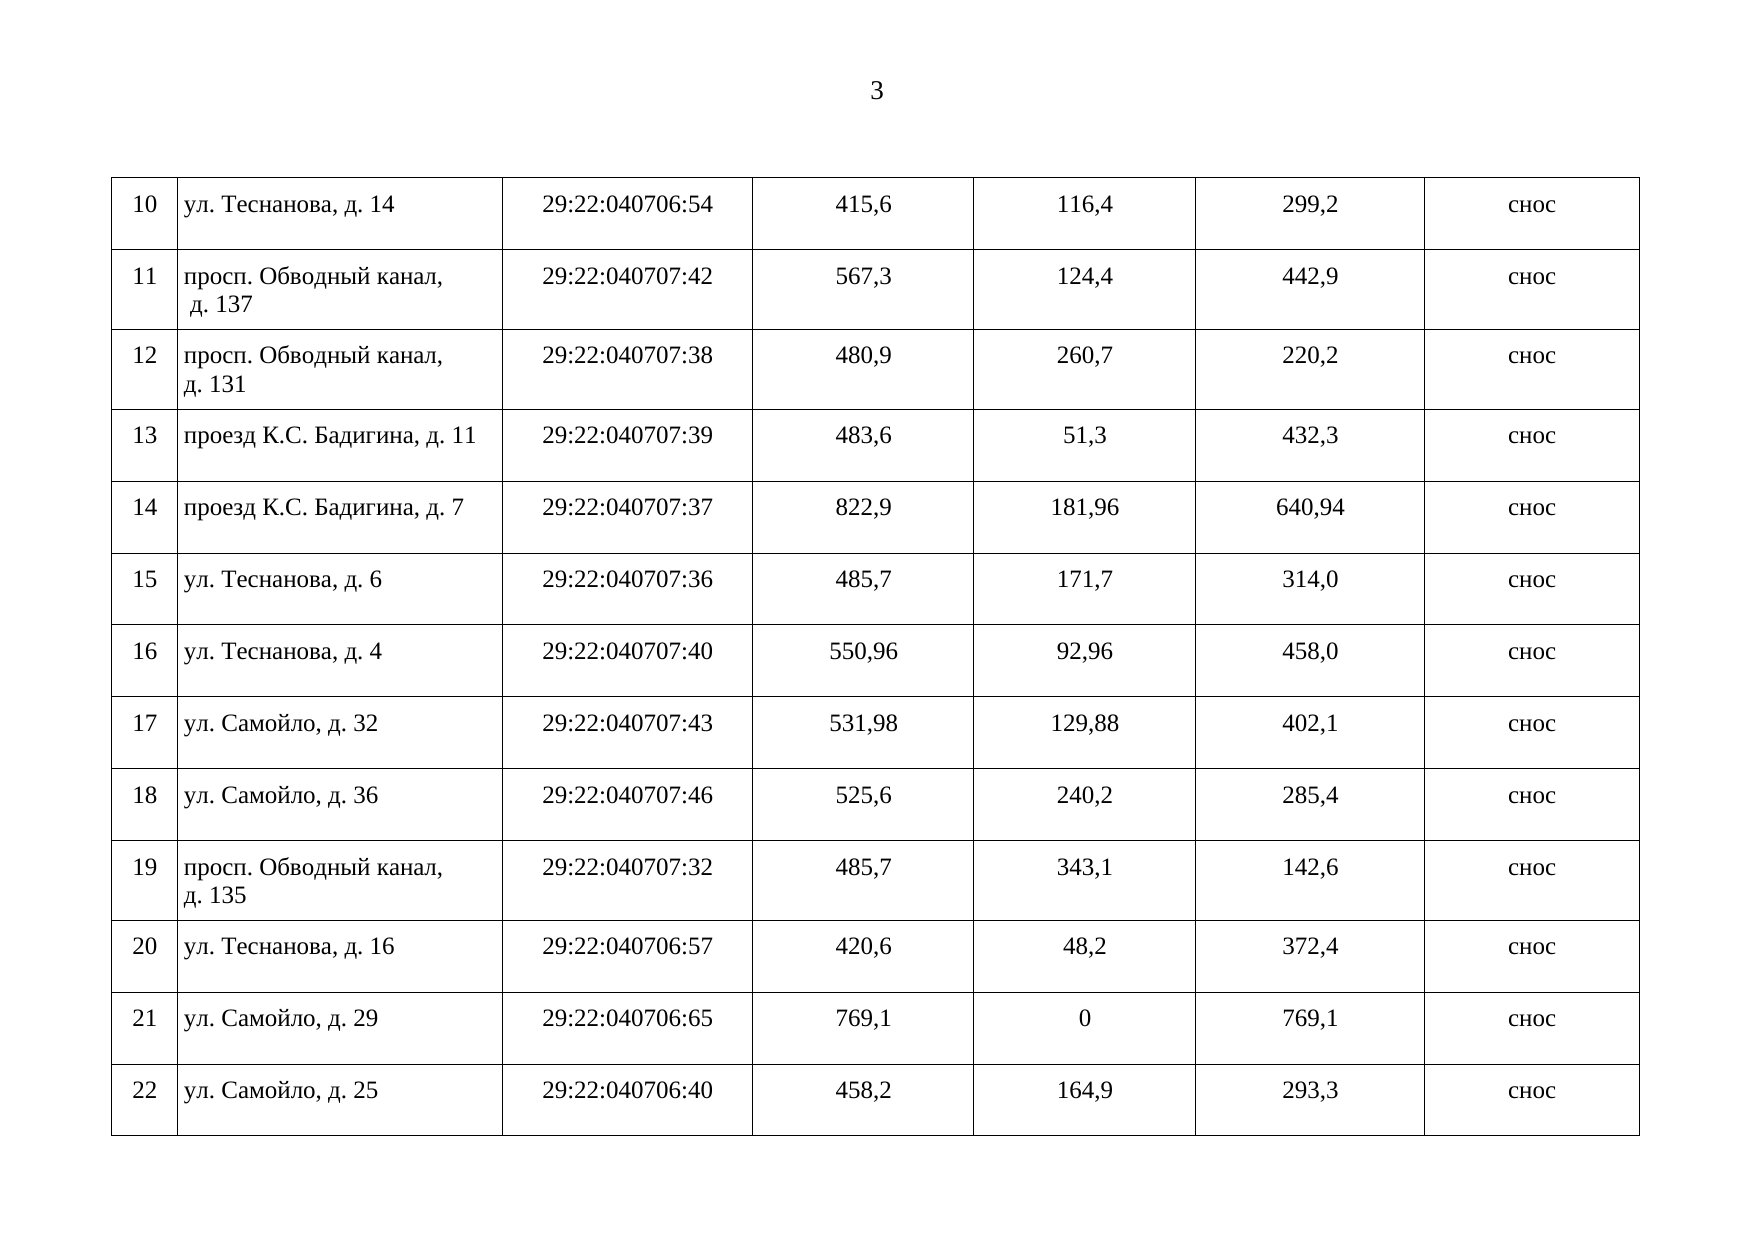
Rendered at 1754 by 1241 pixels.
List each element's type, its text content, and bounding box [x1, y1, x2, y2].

table_cell 458,2 [753, 1065, 973, 1135]
table_cell 142,6 [1196, 841, 1424, 920]
table_cell 29:22:040707:40 [503, 625, 752, 696]
table_cell снос [1425, 410, 1639, 481]
table_cell ул. Теснанова, д. 4 [178, 625, 502, 696]
table_cell 10 [112, 178, 177, 249]
table_cell 48,2 [974, 921, 1195, 992]
table_cell 19 [112, 841, 177, 920]
table_cell 240,2 [974, 769, 1195, 840]
table_cell 29:22:040706:40 [503, 1065, 752, 1135]
table_cell 116,4 [974, 178, 1195, 249]
table_cell снос [1425, 625, 1639, 696]
table_cell 51,3 [974, 410, 1195, 481]
table_cell 220,2 [1196, 330, 1424, 409]
table_cell 285,4 [1196, 769, 1424, 840]
table_cell снос [1425, 1065, 1639, 1135]
table_cell 29:22:040707:38 [503, 330, 752, 409]
table_cell 420,6 [753, 921, 973, 992]
table_cell 29:22:040706:57 [503, 921, 752, 992]
table_cell 29:22:040707:46 [503, 769, 752, 840]
table_cell 480,9 [753, 330, 973, 409]
table_cell ул. Самойло, д. 36 [178, 769, 502, 840]
table_cell снос [1425, 250, 1639, 329]
table_cell 531,98 [753, 697, 973, 768]
table_cell просп. Обводный канал, д. 131 [178, 330, 502, 409]
table_cell 22 [112, 1065, 177, 1135]
table_cell ул. Самойло, д. 32 [178, 697, 502, 768]
table_cell снос [1425, 178, 1639, 249]
table_cell 18 [112, 769, 177, 840]
table_cell 11 [112, 250, 177, 329]
table_cell 343,1 [974, 841, 1195, 920]
table_cell 17 [112, 697, 177, 768]
table_cell снос [1425, 841, 1639, 920]
table_cell 442,9 [1196, 250, 1424, 329]
table_cell 171,7 [974, 554, 1195, 624]
table_cell 485,7 [753, 841, 973, 920]
table_cell 485,7 [753, 554, 973, 624]
table_cell проезд К.С. Бадигина, д. 7 [178, 482, 502, 552]
table_cell 29:22:040707:43 [503, 697, 752, 768]
table_cell 0 [974, 993, 1195, 1063]
table_cell 769,1 [753, 993, 973, 1063]
table_cell ул. Теснанова, д. 6 [178, 554, 502, 624]
table_cell 16 [112, 625, 177, 696]
table_cell ул. Самойло, д. 25 [178, 1065, 502, 1135]
table_cell 29:22:040707:42 [503, 250, 752, 329]
table_cell 29:22:040706:54 [503, 178, 752, 249]
table_cell просп. Обводный канал, д. 137 [178, 250, 502, 329]
table_cell 92,96 [974, 625, 1195, 696]
table_cell ул. Теснанова, д. 16 [178, 921, 502, 992]
table_cell 29:22:040707:36 [503, 554, 752, 624]
table_cell 372,4 [1196, 921, 1424, 992]
table_cell 458,0 [1196, 625, 1424, 696]
table_cell 432,3 [1196, 410, 1424, 481]
table_cell просп. Обводный канал, д. 135 [178, 841, 502, 920]
table_cell 314,0 [1196, 554, 1424, 624]
table_cell 15 [112, 554, 177, 624]
table_cell 769,1 [1196, 993, 1424, 1063]
table_cell 21 [112, 993, 177, 1063]
table_cell ул. Теснанова, д. 14 [178, 178, 502, 249]
table_cell 124,4 [974, 250, 1195, 329]
table_cell 483,6 [753, 410, 973, 481]
table_cell снос [1425, 697, 1639, 768]
table_cell 29:22:040707:39 [503, 410, 752, 481]
table_cell 299,2 [1196, 178, 1424, 249]
table_cell 29:22:040707:37 [503, 482, 752, 552]
table_cell снос [1425, 921, 1639, 992]
table_cell 415,6 [753, 178, 973, 249]
table_cell 129,88 [974, 697, 1195, 768]
table_cell ул. Самойло, д. 29 [178, 993, 502, 1063]
table_cell 13 [112, 410, 177, 481]
table_cell 164,9 [974, 1065, 1195, 1135]
table_cell снос [1425, 554, 1639, 624]
table_cell проезд К.С. Бадигина, д. 11 [178, 410, 502, 481]
table_cell 525,6 [753, 769, 973, 840]
table_cell 14 [112, 482, 177, 552]
table_cell 550,96 [753, 625, 973, 696]
table_cell 822,9 [753, 482, 973, 552]
table_cell снос [1425, 769, 1639, 840]
table_cell 260,7 [974, 330, 1195, 409]
table_cell 20 [112, 921, 177, 992]
table_cell 12 [112, 330, 177, 409]
table_cell 29:22:040707:32 [503, 841, 752, 920]
table_cell снос [1425, 482, 1639, 552]
table_cell 181,96 [974, 482, 1195, 552]
table_cell 567,3 [753, 250, 973, 329]
table_cell 293,3 [1196, 1065, 1424, 1135]
table_cell 640,94 [1196, 482, 1424, 552]
table_cell снос [1425, 993, 1639, 1063]
table_cell снос [1425, 330, 1639, 409]
table_cell 402,1 [1196, 697, 1424, 768]
table_cell 29:22:040706:65 [503, 993, 752, 1063]
